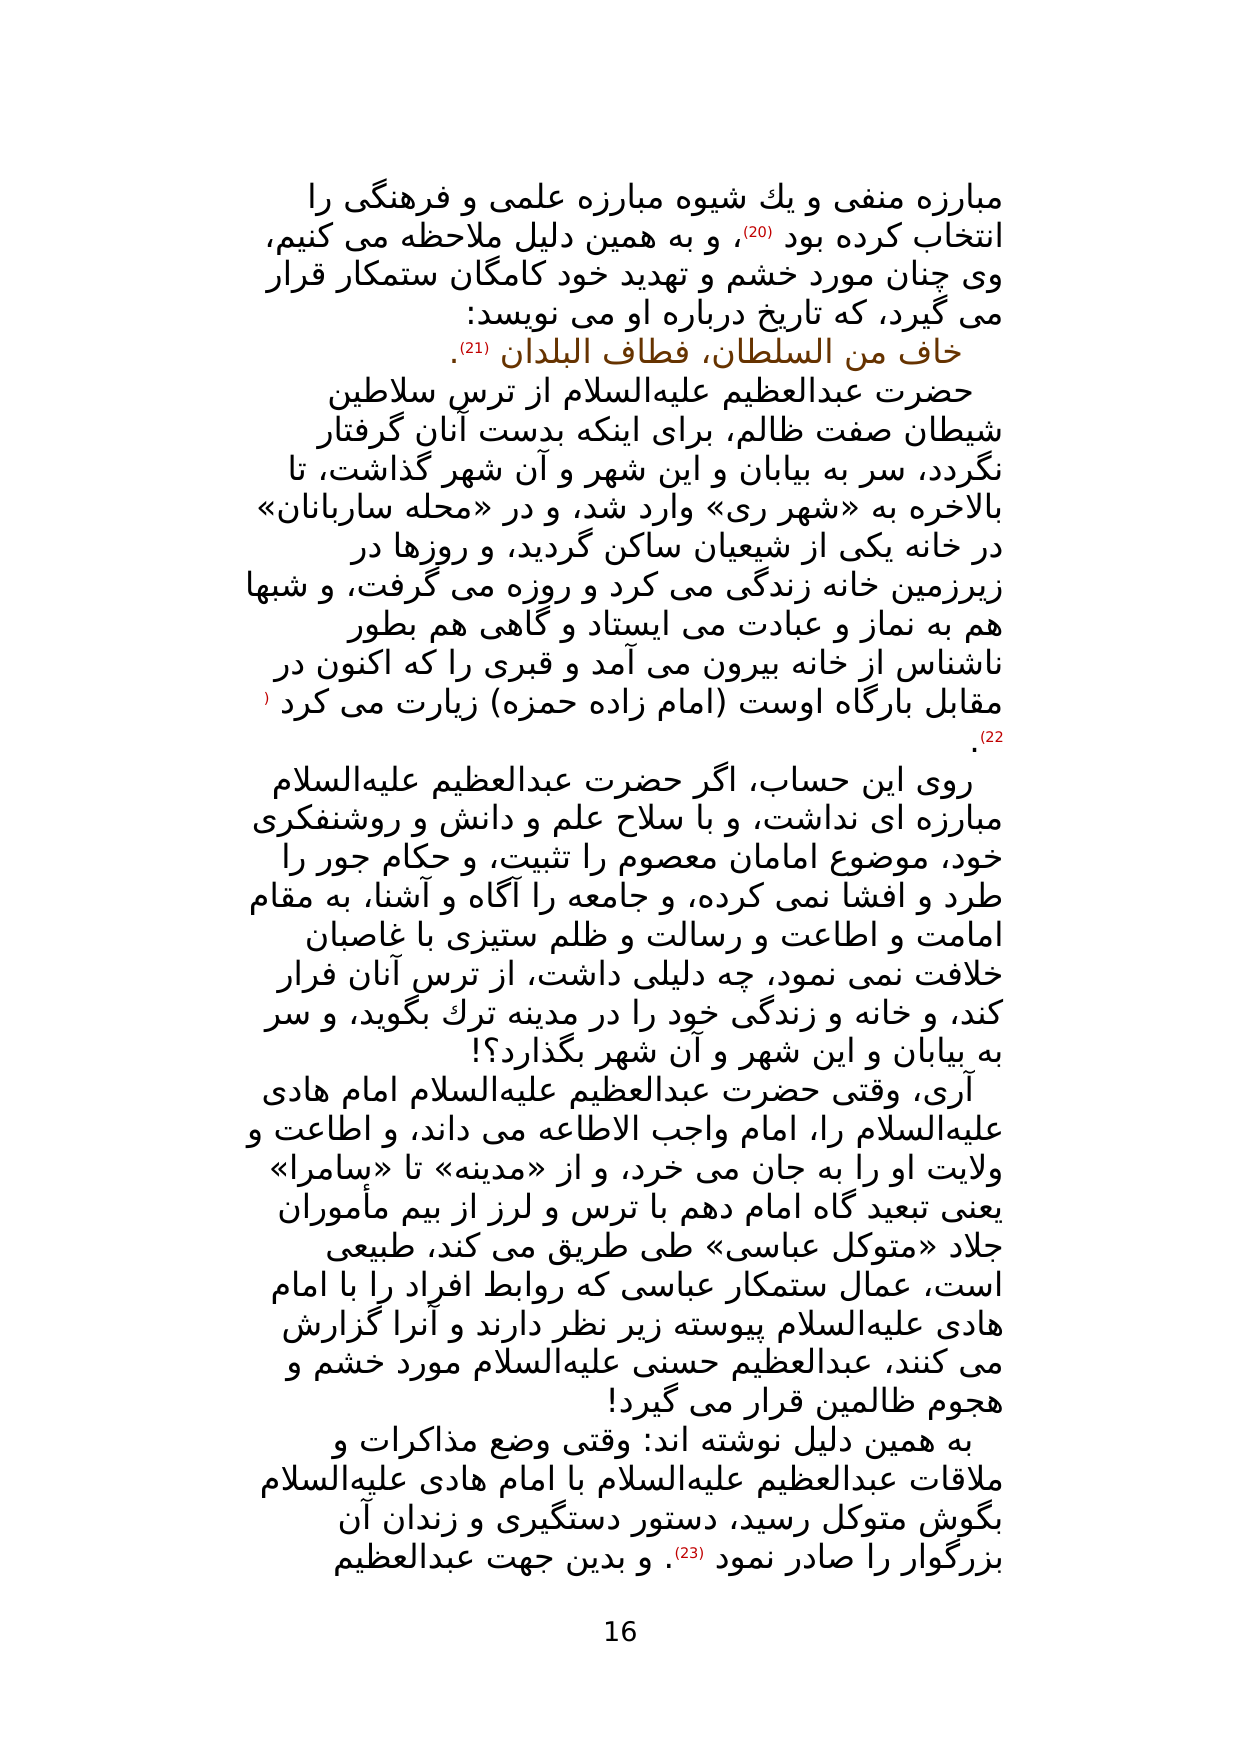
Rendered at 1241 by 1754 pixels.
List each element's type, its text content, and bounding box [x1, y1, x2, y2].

text روى اين حساب، اگر حضرت عبدالعظيم عليه‌السلام مبارزه اى نداشت، و با سلاح علم و دانش و روشنفكرى خود، موضوع امامان معصوم را تثبيت، و حكام جور را طرد و افشا نمى كرده، و جامعه را آگاه و آشنا، به مقام امامت و اطاعت و رسالت و ظلم ستيزى با غاصبان خلافت نمى نمود، چه دليلى داشت، از ترس آنان فرار كند، و خانه و زندگى خود را در مدينه ترك بگويد، و سر به بيابان و اين شهر و آن شهر بگذارد؟! [236, 760, 1004, 1071]
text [236, 177, 1004, 333]
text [236, 1421, 1004, 1576]
text حضرت عبدالعظيم عليه‌السلام از ترس سلاطين شيطان صفت ظالم، براى اينكه بدست آنان گرفتار نگردد، سر به بيابان و اين شهر و آن شهر گذاشت، تا بالاخره به «شهر رى» وارد شد، و در «محله ساربانان» در خانه يكى از شيعيان ساكن گرديد، و روزها در زيرزمين خانه زندگى مى كرد و روزه مى گرفت، و شبها هم به نماز و عبادت مى ايستاد و گاهى هم بطور ناشناس از خانه بيرون مى آمد و قبرى را كه اكنون در مقابل بارگاه اوست (امام زاده حمزه) زيارت مى كرد (22). [236, 371, 1004, 760]
text خاف من السلطان، فطاف البلدان (21). [236, 333, 1004, 371]
text آرى، وقتى حضرت عبدالعظيم عليه‌السلام امام هادى عليه‌السلام را، امام واجب الاطاعه مى داند، و اطاعت و ولايت او را به جان مى خرد، و از «مدينه» تا «سامرا» يعنى تبعيد گاه امام دهم با ترس و لرز از بيم مأموران جلاد «متوكل عباسى» طى طريق مى كند، طبيعى است، عمال ستمكار عباسى كه روابط افراد را با امام هادى عليه‌السلام پيوسته زير نظر دارند و آنرا گزارش مى كنند، عبدالعظيم حسنى عليه‌السلام مورد خشم و هجوم ظالمين قرار مى گيرد! [236, 1071, 1004, 1421]
